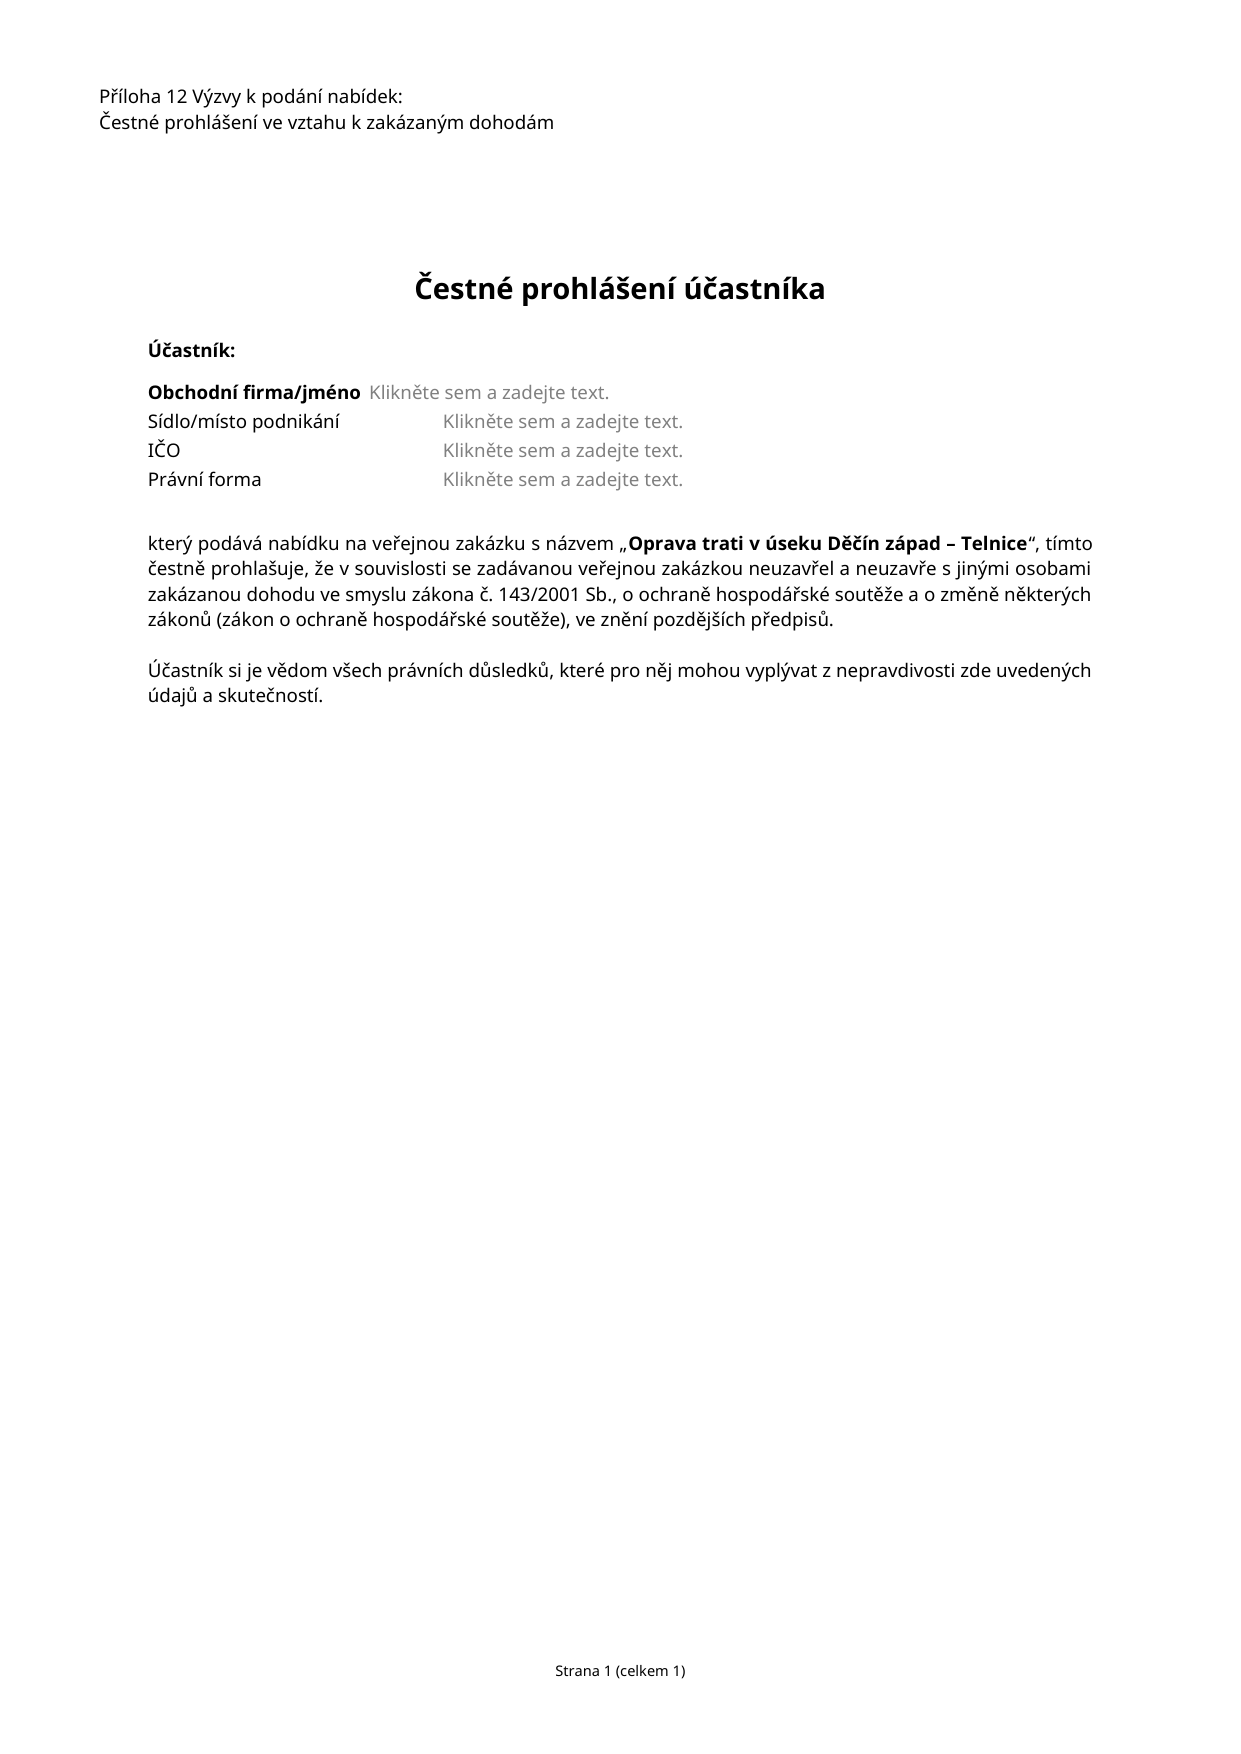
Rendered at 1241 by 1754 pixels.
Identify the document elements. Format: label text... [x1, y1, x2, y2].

text Účastník si je vědom všech právních důsledků, které pro něj mohou vyplývat z nepravdivosti zde uvedených údajů a skutečností. [148, 657, 1093, 708]
text Sídlo/místo podnikání [148, 405, 1093, 434]
text Právní forma [148, 463, 1093, 492]
title Čestné prohlášení účastníka [148, 268, 1093, 308]
text Účastník: [148, 333, 1093, 364]
text IČO [148, 434, 1093, 463]
text který podává nabídku na veřejnou zakázku s názvem „Oprava trati v úseku Děčín západ – Telnice“, tímto čestně prohlašuje, že v souvislosti se zadávanou veřejnou zakázkou neuzavřel a neuzavře s jinými osobami zakázanou dohodu ve smyslu zákona č. 143/2001 Sb., o ochraně hospodářské soutěže a o změně některých zákonů (zákon o ochraně hospodářské soutěže), ve znění pozdějších předpisů. [148, 530, 1093, 632]
text Obchodní firma/jméno [148, 376, 1093, 405]
